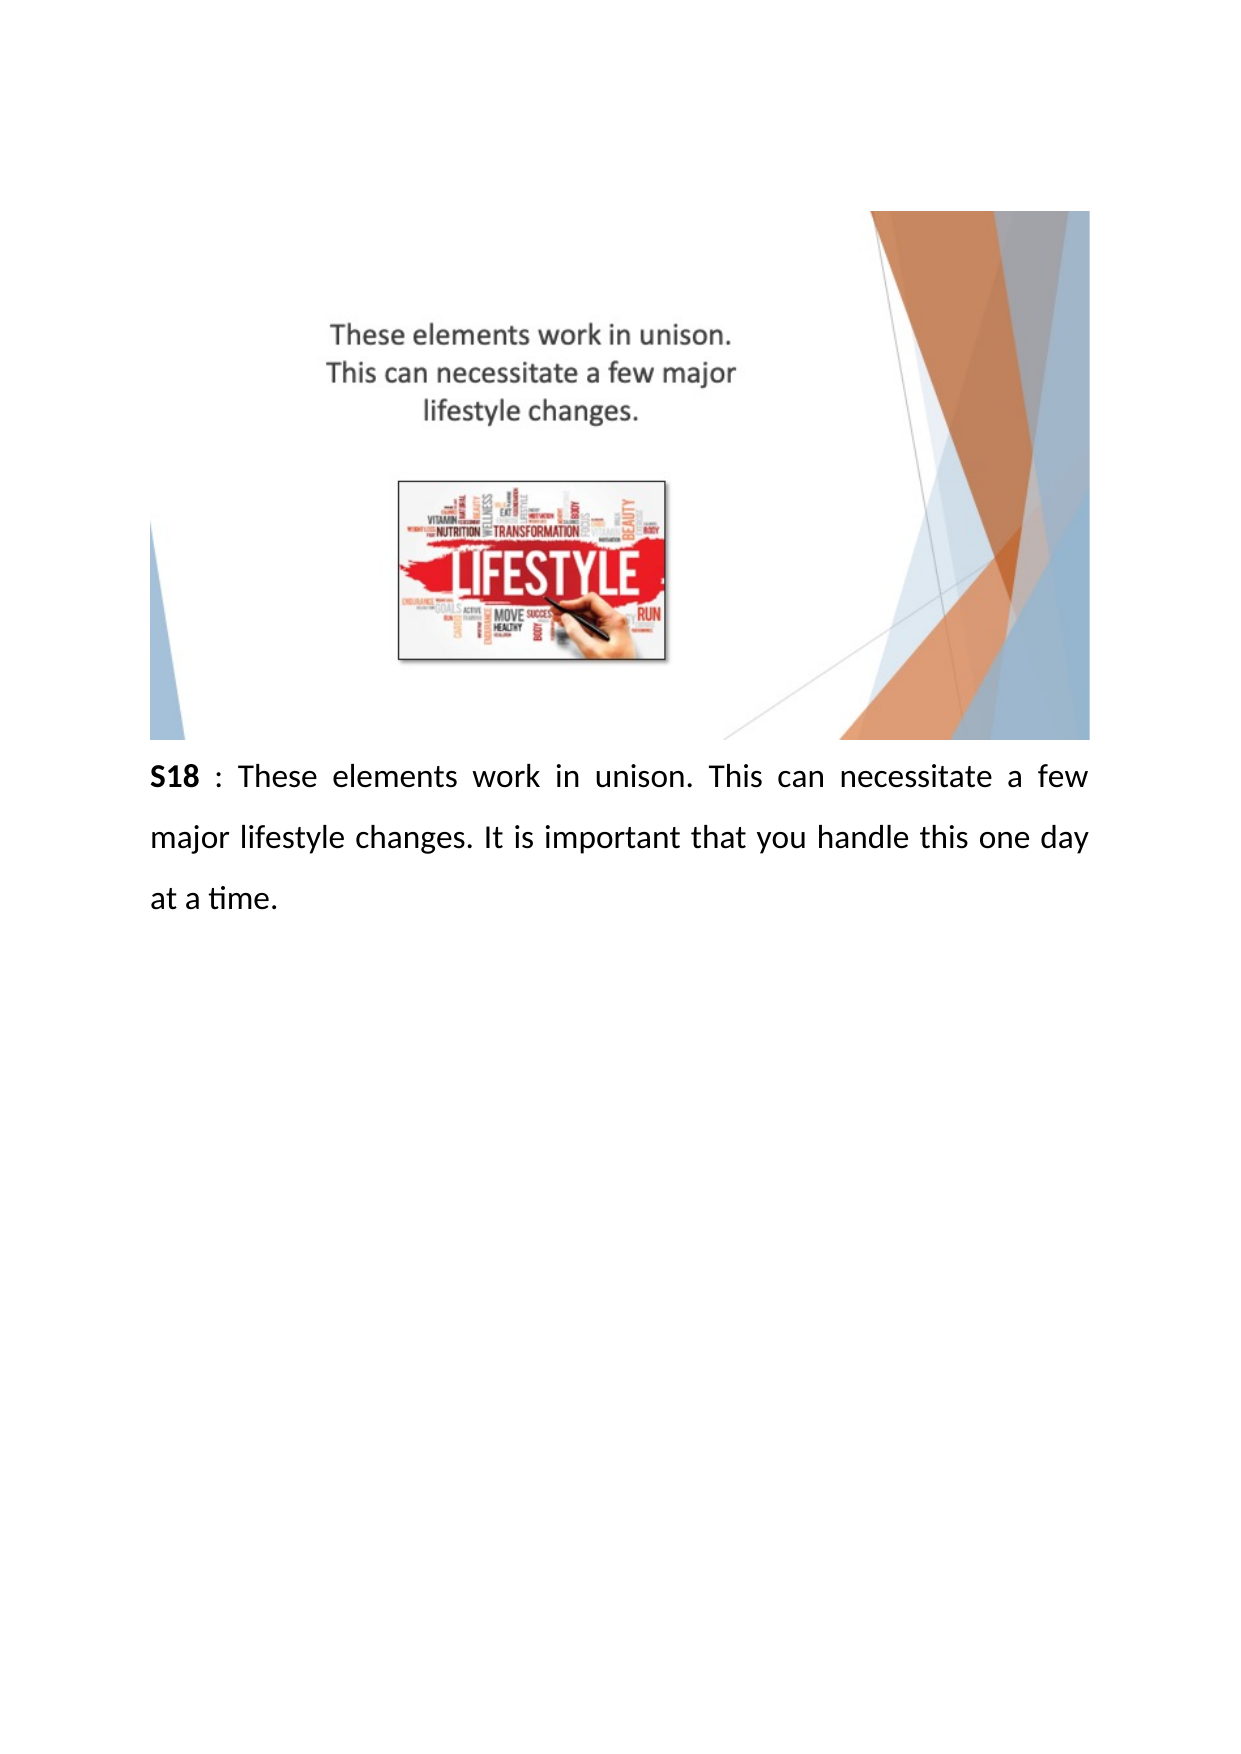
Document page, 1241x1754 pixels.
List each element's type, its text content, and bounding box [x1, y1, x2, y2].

text S18 : These elements work in unison. This can necessitate a few major lifestyle changes. It is important that you handle this one day at a time. [150, 755, 1090, 918]
picture [150, 211, 1090, 740]
